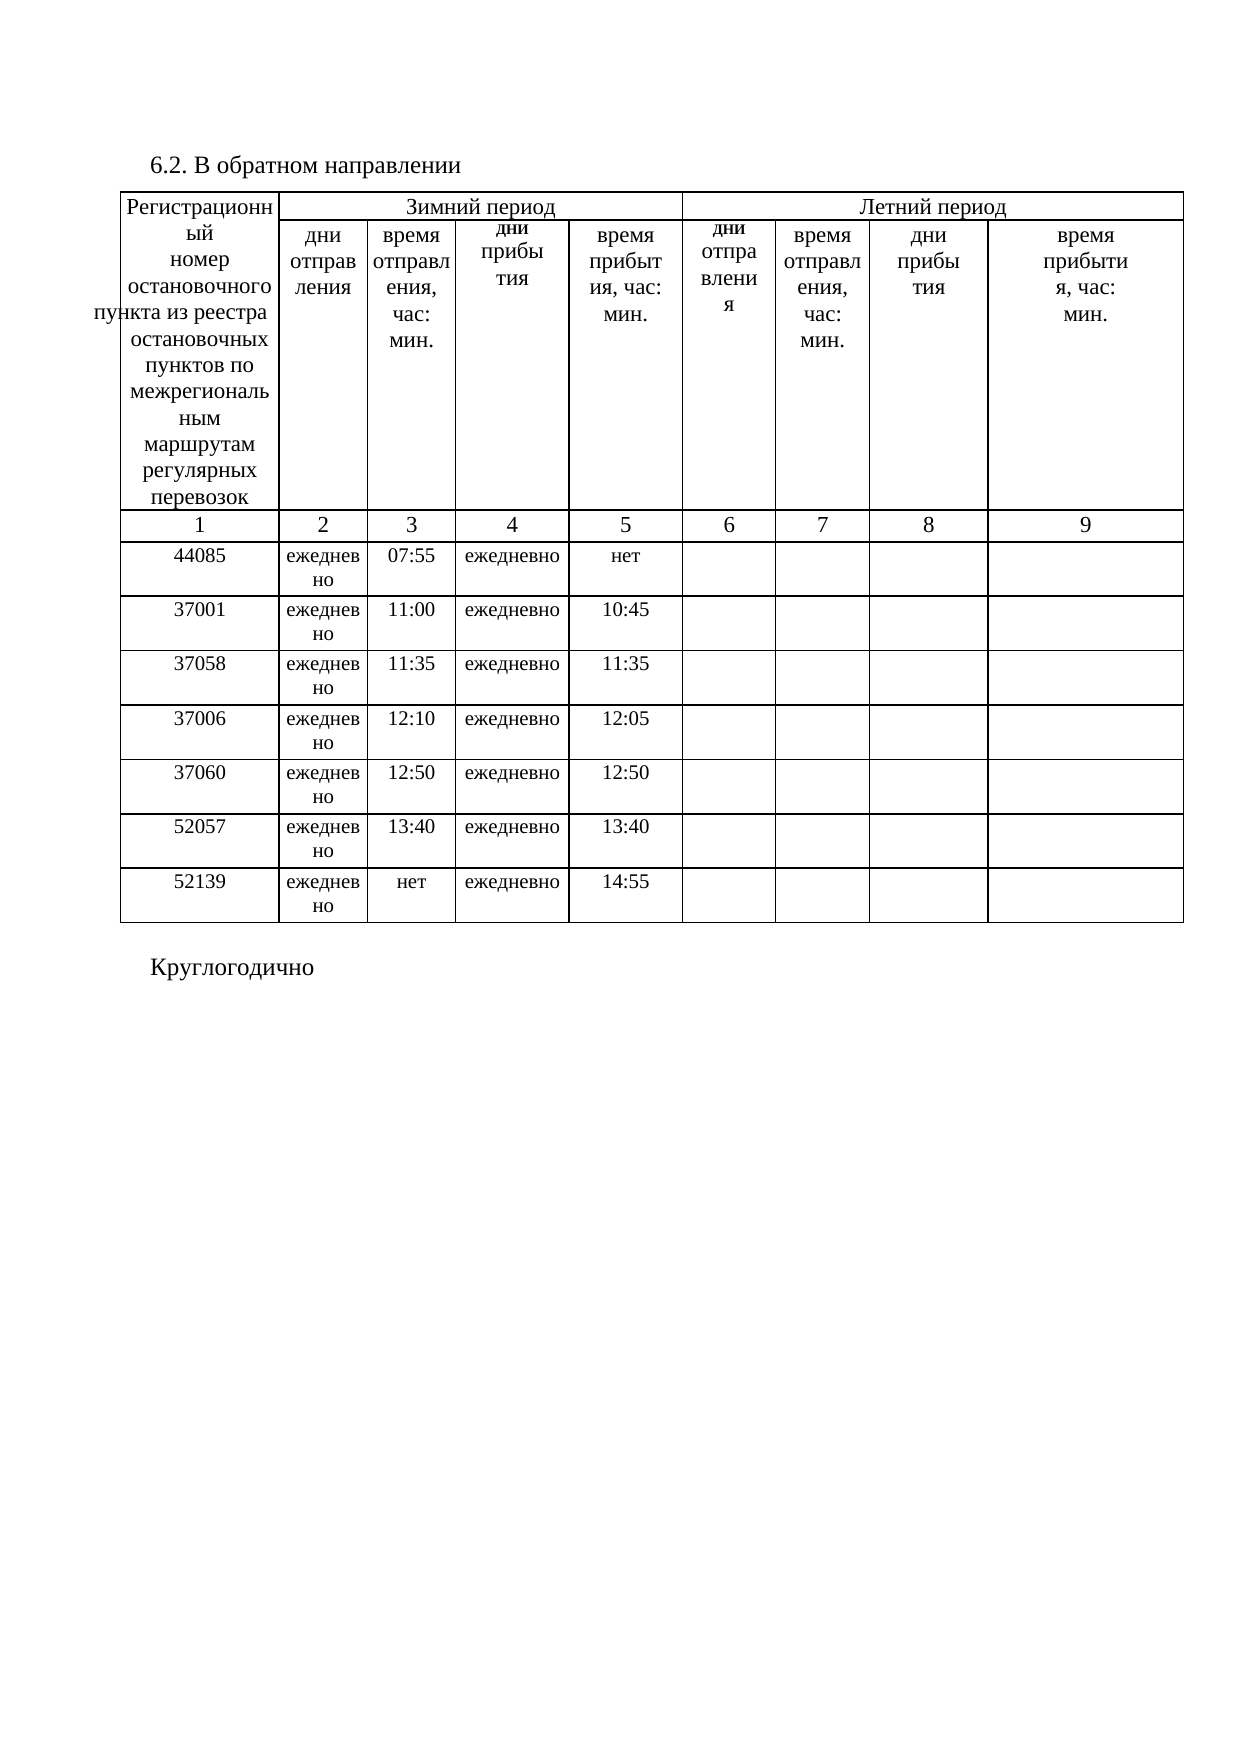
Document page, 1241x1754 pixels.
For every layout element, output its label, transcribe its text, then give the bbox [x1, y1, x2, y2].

table_cell [776, 706, 869, 758]
table_cell [870, 543, 987, 595]
table_cell ежедневно [456, 706, 568, 758]
table_cell 4 [456, 511, 568, 541]
table_cell нет [570, 543, 682, 595]
table_cell 12:05 [570, 706, 682, 758]
table_cell ежедневно [456, 760, 568, 813]
table_cell 07:55 [368, 543, 455, 595]
table_cell 11:00 [368, 597, 455, 650]
table_cell ежедневно [280, 651, 367, 704]
text Круглогодично [150, 952, 1090, 981]
table_cell [989, 869, 1183, 922]
table_cell ежедневно [280, 543, 367, 595]
table_cell [776, 760, 869, 813]
table_cell 8 [870, 511, 987, 541]
table_cell время отправл ения, час: мин. [776, 221, 869, 509]
table_cell 37058 [121, 651, 278, 704]
table_cell 37006 [121, 706, 278, 758]
table_cell ежедневно [280, 815, 367, 867]
table_cell 9 [989, 511, 1183, 541]
table_header Летний период [683, 193, 1183, 219]
table_cell [776, 651, 869, 704]
table_header Зимний период [280, 193, 682, 219]
table_cell [683, 651, 775, 704]
table_cell дни отправ ления [280, 221, 367, 509]
table_cell 37060 [121, 760, 278, 813]
table_cell [776, 597, 869, 650]
table_cell 10:45 [570, 597, 682, 650]
table_cell [989, 815, 1183, 867]
table_cell 12:50 [570, 760, 682, 813]
table_cell [683, 815, 775, 867]
table_cell 13:40 [570, 815, 682, 867]
table_cell 12:10 [368, 706, 455, 758]
table_cell [870, 706, 987, 758]
table_cell [683, 706, 775, 758]
table_cell [870, 815, 987, 867]
table_cell [683, 597, 775, 650]
table_cell ежедневно [280, 869, 367, 922]
table_cell 11:35 [368, 651, 455, 704]
table_cell 2 [280, 511, 367, 541]
table_cell [870, 760, 987, 813]
table_cell ДНИ отпра влени я [683, 221, 775, 509]
table_cell дни прибы тия [870, 221, 987, 509]
table_cell ДНИ прибы тия [456, 221, 568, 509]
table_cell ежедневно [456, 869, 568, 922]
table_cell 52139 [121, 869, 278, 922]
table_cell 3 [368, 511, 455, 541]
table_cell время прибыт ия, час: мин. [570, 221, 682, 509]
table_cell 1 [121, 511, 278, 541]
table_cell 11:35 [570, 651, 682, 704]
text 6.2. В обратном направлении [150, 150, 1090, 179]
table_cell 12:50 [368, 760, 455, 813]
table_cell 37001 [121, 597, 278, 650]
table_cell [989, 706, 1183, 758]
table_cell 14:55 [570, 869, 682, 922]
table_cell ежедневно [280, 597, 367, 650]
table_cell [776, 543, 869, 595]
table_cell [683, 760, 775, 813]
table_cell [683, 543, 775, 595]
table_cell [870, 869, 987, 922]
table_cell [683, 869, 775, 922]
table_cell 7 [776, 511, 869, 541]
table_cell 6 [683, 511, 775, 541]
table_cell 5 [570, 511, 682, 541]
table_cell [870, 651, 987, 704]
table_cell время отправл ения, час: мин. [368, 221, 455, 509]
table_cell время прибыти я, час: мин. [989, 221, 1183, 509]
table_cell [776, 869, 869, 922]
table_cell ежедневно [456, 543, 568, 595]
table_cell ежедневно [456, 597, 568, 650]
table_cell ежедневно [280, 760, 367, 813]
table_cell [989, 651, 1183, 704]
table_cell [989, 543, 1183, 595]
table_header Регистрационный номер остановочного пункта из реестра остановочных пунктов по межрегиональным маршрутам регулярных перевозок [121, 193, 278, 509]
table_cell 44085 [121, 543, 278, 595]
table_cell ежедневно [280, 706, 367, 758]
table_cell [989, 760, 1183, 813]
table_cell 52057 [121, 815, 278, 867]
table_cell [989, 597, 1183, 650]
table_cell нет [368, 869, 455, 922]
table_cell ежедневно [456, 651, 568, 704]
table_cell 13:40 [368, 815, 455, 867]
table_cell ежедневно [456, 815, 568, 867]
table_cell [776, 815, 869, 867]
table_cell [870, 597, 987, 650]
